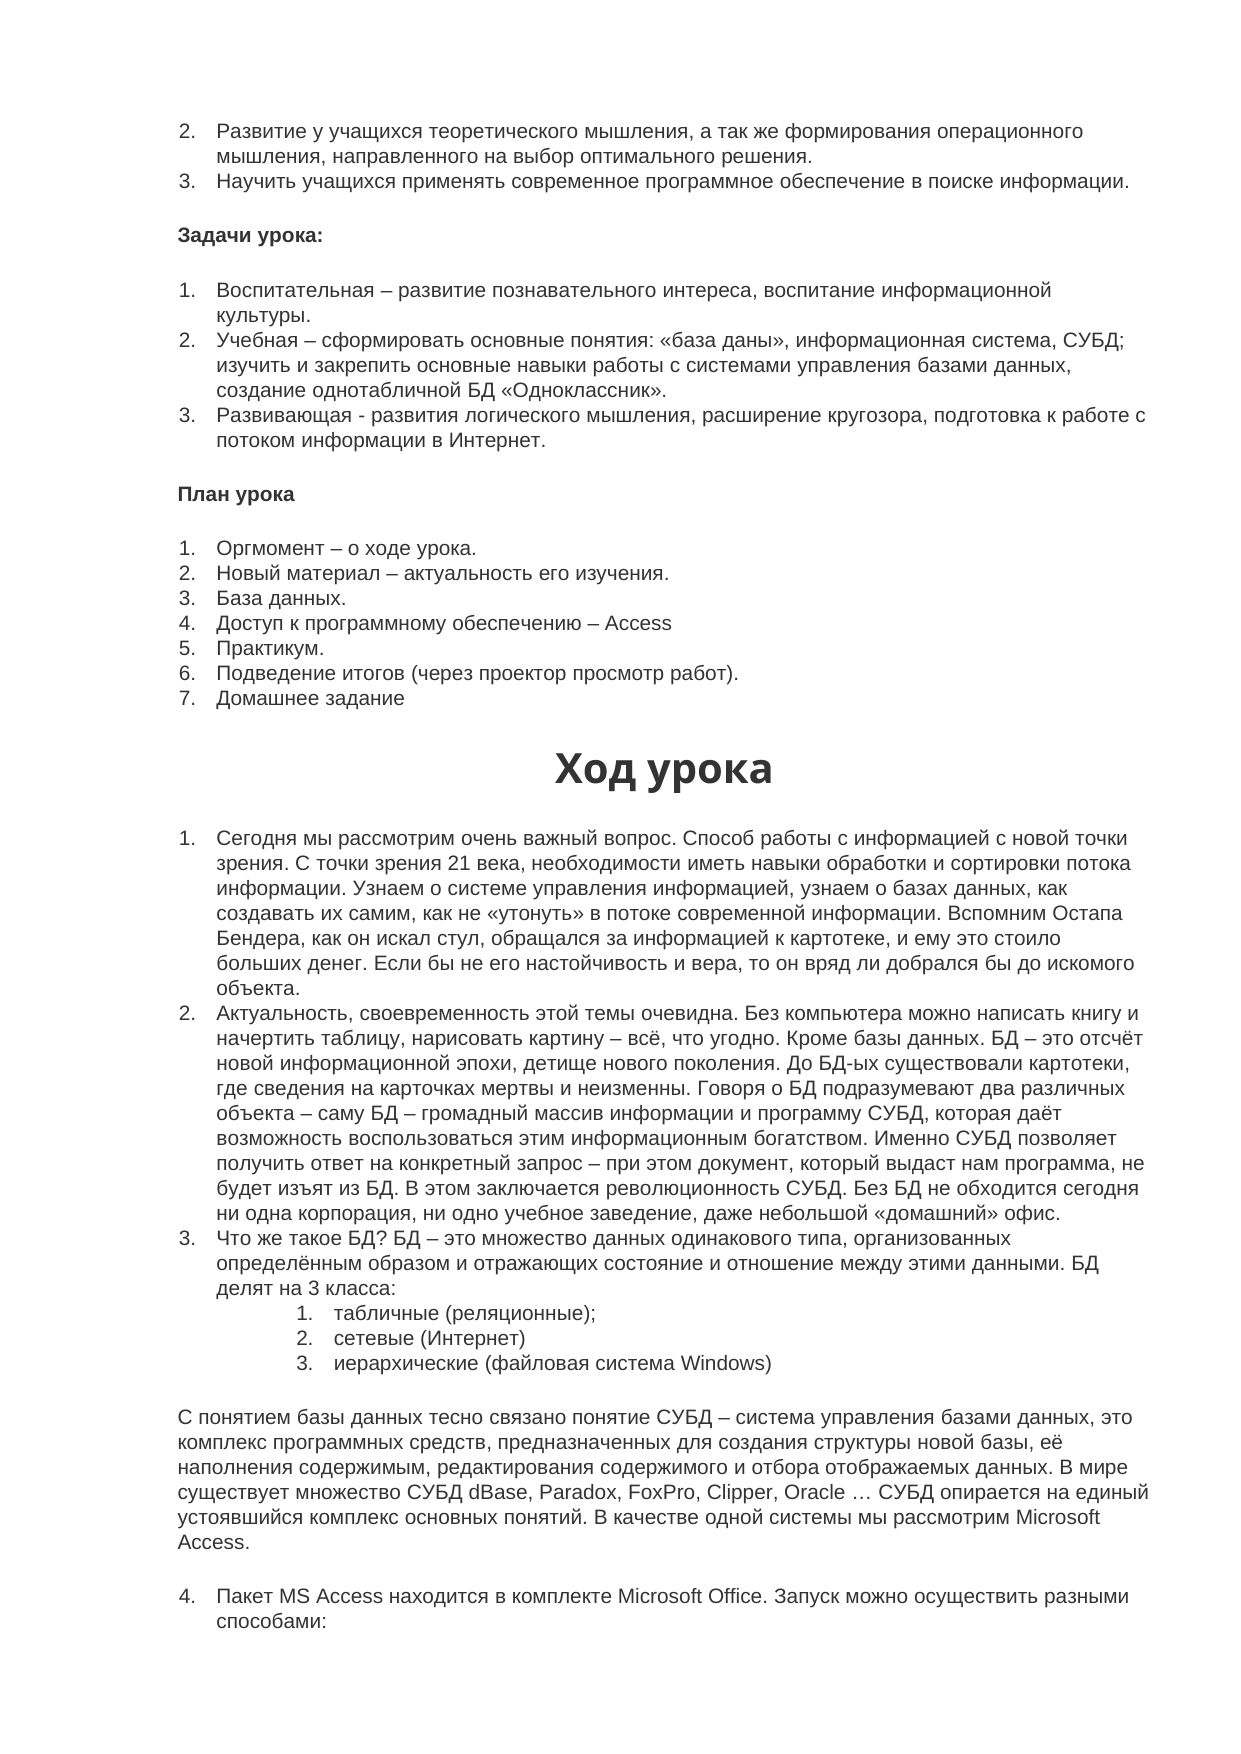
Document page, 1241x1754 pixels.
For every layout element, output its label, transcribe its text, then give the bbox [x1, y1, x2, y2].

subtitle Ход урока [177, 739, 1152, 796]
list Новый материал – актуальность его изучения. [179, 560, 1152, 585]
text Задачи урока: [177, 222, 1152, 247]
list Подведение итогов (через проектор просмотр работ). [179, 660, 1152, 685]
list Развитие у учащихся теоретического мышления, а так же формирования операционного мышления, направленного на выбор оптимального решения. [179, 118, 1152, 168]
list База данных. [179, 585, 1152, 610]
list Домашнее задание [179, 685, 1152, 710]
list табличные (реляционные); [296, 1300, 1152, 1325]
list Доступ к программному обеспечению – Access [179, 610, 1152, 635]
list Научить учащихся применять современное программное обеспечение в поиске информации. [179, 168, 1152, 193]
list Сегодня мы рассмотрим очень важный вопрос. Способ работы с информацией с новой точки зрения. С точки зрения 21 века, необходимости иметь навыки обработки и сортировки потока информации. Узнаем о системе управления информацией, узнаем о базах данных, как создавать их самим, как не «утонуть» в потоке современной информации. Вспомним Остапа Бендера, как он искал стул, обращался за информацией к картотеке, и ему это стоило больших денег. Если бы не его настойчивость и вера, то он вряд ли добрался бы до искомого объекта. [179, 825, 1152, 1000]
list Учебная – сформировать основные понятия: «база даны», информационная система, СУБД; изучить и закрепить основные навыки работы с системами управления базами данных, создание однотабличной БД «Одноклассник». [179, 326, 1152, 401]
text План урока [177, 481, 1152, 506]
list Что же такое БД? БД – это множество данных одинакового типа, организованных определённым образом и отражающих состояние и отношение между этими данными. БД делят на 3 класса: [179, 1225, 1152, 1300]
list сетевые (Интернет) [296, 1325, 1152, 1350]
list Оргмомент – о ходе урока. [179, 535, 1152, 560]
list иерархические (файловая система Windows) [296, 1350, 1152, 1375]
text С понятием базы данных тесно связано понятие СУБД – система управления базами данных, это комплекс программных средств, предназначенных для создания структуры новой базы, её наполнения содержимым, редактирования содержимого и отбора отображаемых данных. В мире существует множество СУБД dBase, Paradox, FoxPro, Clipper, Oracle … СУБД опирается на единый устоявшийся комплекс основных понятий. В качестве одной системы мы рассмотрим Microsoft Access. [177, 1404, 1152, 1554]
list Развивающая - развития логического мышления, расширение кругозора, подготовка к работе с потоком информации в Интернет. [179, 401, 1152, 451]
list Практикум. [179, 635, 1152, 660]
list Актуальность, своевременность этой темы очевидна. Без компьютера можно написать книгу и начертить таблицу, нарисовать картину – всё, что угодно. Кроме базы данных. БД – это отсчёт новой информационной эпохи, детище нового поколения. До БД-ых существовали картотеки, где сведения на карточках мертвы и неизменны. Говоря о БД подразумевают два различных объекта – саму БД – громадный массив информации и программу СУБД, которая даёт возможность воспользоваться этим информационным богатством. Именно СУБД позволяет получить ответ на конкретный запрос – при этом документ, который выдаст нам программа, не будет изъят из БД. В этом заключается революционность СУБД. Без БД не обходится сегодня ни одна корпорация, ни одно учебное заведение, даже небольшой «домашний» офис. [179, 1000, 1152, 1225]
list Воспитательная – развитие познавательного интереса, воспитание информационной культуры. [179, 276, 1152, 326]
list Пакет MS Access находится в комплекте Microsoft Office. Запуск можно осуществить разными способами: [179, 1583, 1152, 1633]
